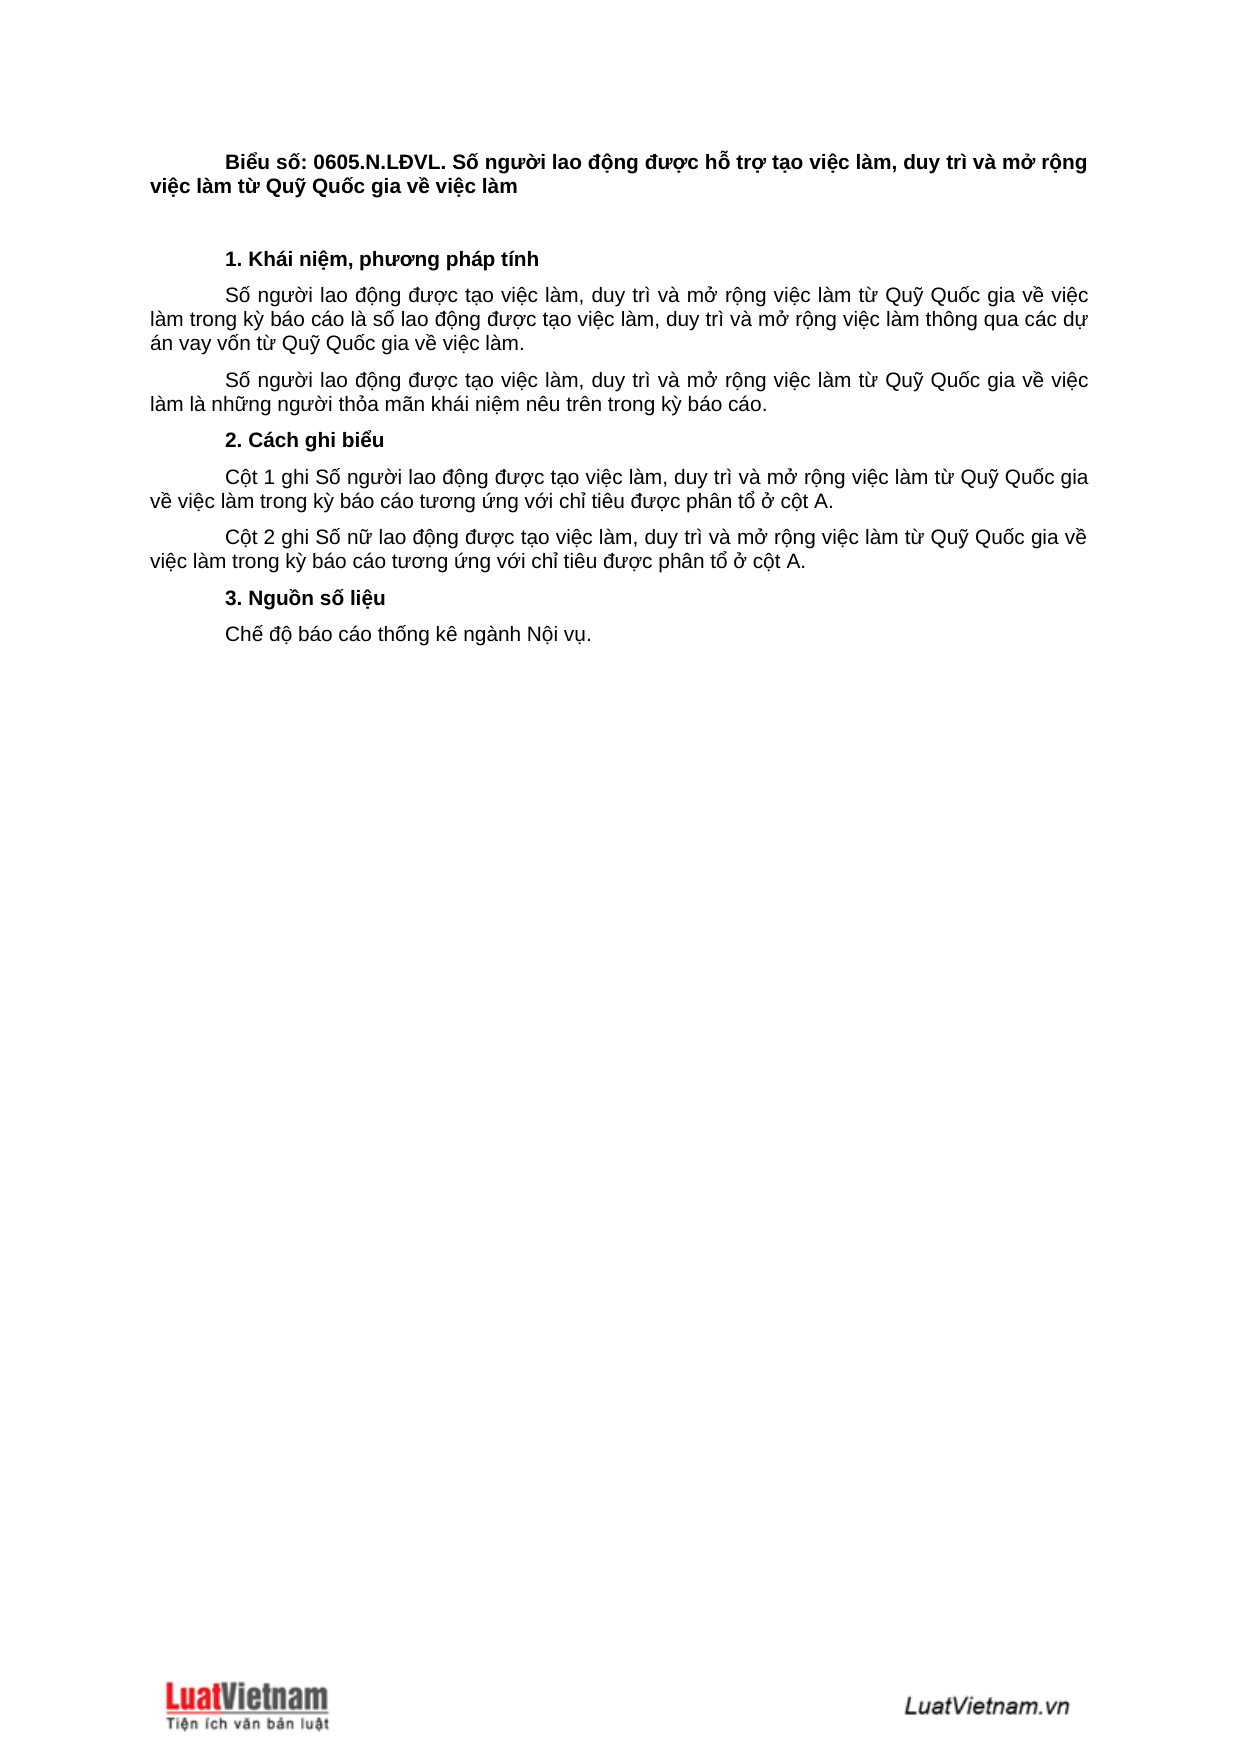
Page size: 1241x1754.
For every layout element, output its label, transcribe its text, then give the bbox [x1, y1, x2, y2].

text 3. Nguồn số liệu [150, 585, 1090, 609]
text Cột 1 ghi Số người lao động được tạo việc làm, duy trì và mở rộng việc làm từ Quỹ Quốc gia về việc làm trong kỳ báo cáo tương ứng với chỉ tiêu được phân tổ ở cột A. [150, 464, 1090, 512]
text Số người lao động được tạo việc làm, duy trì và mở rộng việc làm từ Quỹ Quốc gia về việc làm là những người thỏa mãn khái niệm nêu trên trong kỳ báo cáo. [150, 368, 1090, 416]
text Chế độ báo cáo thống kê ngành Nội vụ. [150, 622, 1090, 646]
text Cột 2 ghi Số nữ lao động được tạo việc làm, duy trì và mở rộng việc làm từ Quỹ Quốc gia về việc làm trong kỳ báo cáo tương ứng với chỉ tiêu được phân tổ ở cột A. [150, 525, 1090, 573]
text 2. Cách ghi biểu [150, 428, 1090, 452]
picture [150, 1660, 1089, 1754]
text Biểu số: 0605.N.LĐVL. Số người lao động được hỗ trợ tạo việc làm, duy trì và mở rộng việc làm từ Quỹ Quốc gia về việc làm [150, 150, 1090, 198]
text 1. Khái niệm, phương pháp tính [150, 247, 1090, 271]
text Số người lao động được tạo việc làm, duy trì và mở rộng việc làm từ Quỹ Quốc gia về việc làm trong kỳ báo cáo là số lao động được tạo việc làm, duy trì và mở rộng việc làm thông qua các dự án vay vốn từ Quỹ Quốc gia về việc làm. [150, 283, 1090, 355]
